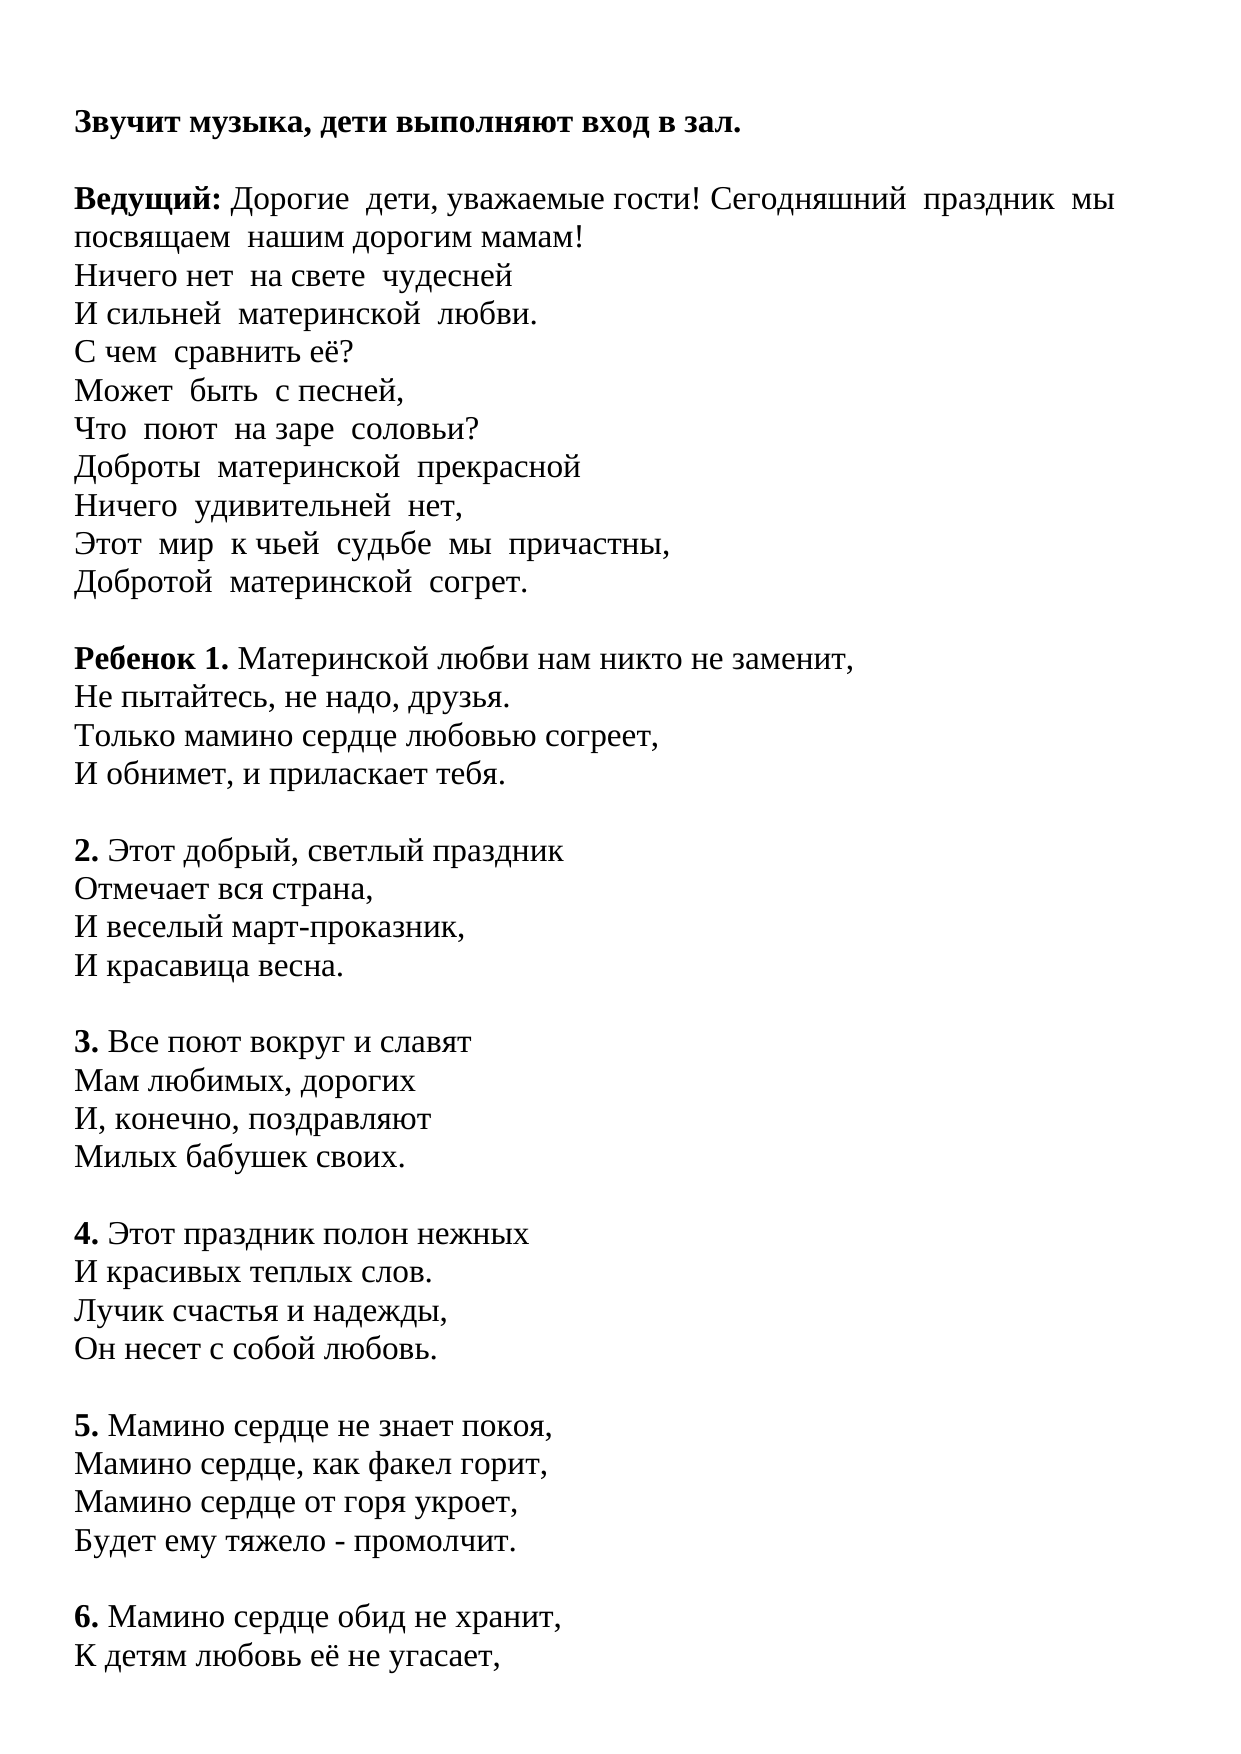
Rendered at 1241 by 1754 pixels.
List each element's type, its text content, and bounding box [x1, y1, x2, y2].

text Ничего нет на свете чудесней [74, 255, 1181, 293]
text 3. Все поют вокруг и славят [74, 1022, 1181, 1060]
text Ничего удивительней нет, [74, 485, 1181, 523]
text Добротой материнской согрет. [74, 562, 1181, 600]
text Этот мир к чьей судьбе мы причастны, [74, 523, 1181, 562]
text Милых бабушек своих. [74, 1137, 1181, 1175]
text Будет ему тяжело - промолчит. [74, 1520, 1181, 1558]
text Что поют на заре соловьи? [74, 408, 1181, 447]
text И веселый март-проказник, [74, 907, 1181, 945]
text Мамино сердце от горя укроет, [74, 1482, 1181, 1520]
text Ведущий: Дорогие дети, уважаемые гости! Сегодняшний праздник мы посвящаем нашим дорогим мамам! [74, 178, 1181, 255]
text И сильней материнской любви. [74, 293, 1181, 332]
text С чем сравнить её? [74, 332, 1181, 370]
text 5. Мамино сердце не знает покоя, [74, 1405, 1181, 1443]
text 6. Мамино сердце обид не хранит, [74, 1597, 1181, 1635]
text Отмечает вся страна, [74, 868, 1181, 907]
text Ребенок 1. Материнской любви нам никто не заменит, [74, 638, 1181, 677]
text И обнимет, и приласкает тебя. [74, 753, 1181, 792]
text Только мамино сердце любовью согреет, [74, 715, 1181, 753]
text Доброты материнской прекрасной [74, 447, 1181, 485]
text И, конечно, поздравляют [74, 1098, 1181, 1137]
text 2. Этот добрый, светлый праздник [74, 830, 1181, 868]
text И красавица весна. [74, 945, 1181, 983]
text Лучик счастья и надежды, [74, 1290, 1181, 1328]
text К детям любовь её не угасает, [74, 1635, 1181, 1673]
text Может быть с песней, [74, 370, 1181, 408]
text Он несет с собой любовь. [74, 1328, 1181, 1367]
text Мам любимых, дорогих [74, 1060, 1181, 1098]
text И красивых теплых слов. [74, 1252, 1181, 1290]
text Не пытайтесь, не надо, друзья. [74, 677, 1181, 715]
text 4. Этот праздник полон нежных [74, 1213, 1181, 1252]
text Звучит музыка, дети выполняют вход в зал. [74, 102, 1181, 140]
text Мамино сердце, как факел горит, [74, 1443, 1181, 1482]
